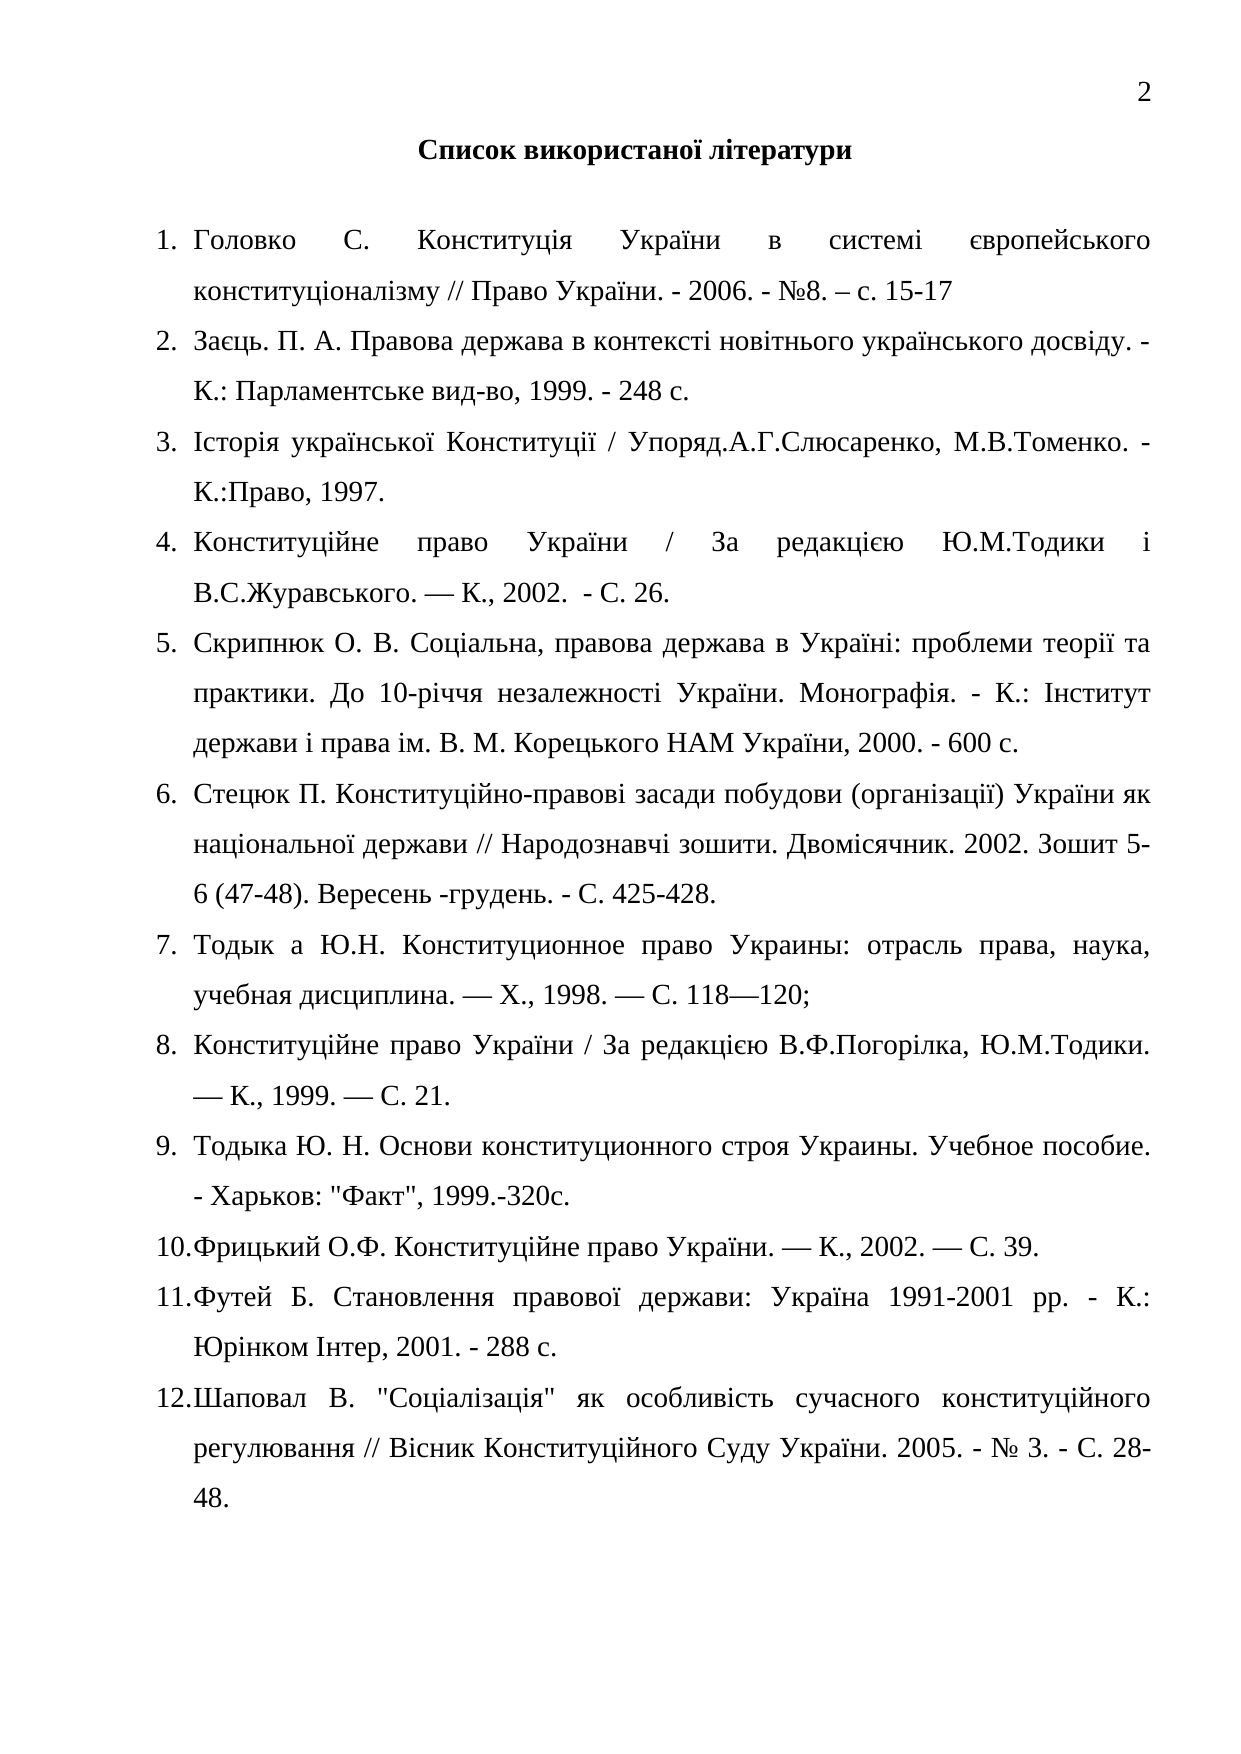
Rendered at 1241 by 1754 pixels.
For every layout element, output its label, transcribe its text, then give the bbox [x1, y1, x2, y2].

list Заєць. П. А. Правова держава в контексті новітнього українського досвіду. - К.: Парламентське вид-во, 1999. - 248 с. [156, 323, 1152, 407]
list Шаповал В. "Соціалізація" як особливість сучасного конституційного регулювання // Вісник Конституційного Суду України. 2005. - № 3. - С. 28-48. [156, 1380, 1152, 1514]
list Головко С. Конституція України в системі європейського конституціоналізму // Право України. - 2006. - №8. – с. 15-17 [156, 222, 1152, 306]
list Конституційне право України / За редакцією Ю.М.Тодики і В.С.Журавського. — К., 2002. - С. 26. [156, 524, 1152, 608]
list Футей Б. Становлення правової держави: Україна 1991-2001 рр. - К.: Юрінком Інтер, 2001. - 288 с. [156, 1279, 1152, 1363]
list Тодык а Ю.Н. Конституционное право Украины: отрасль права, наука, учебная дисциплина. — X., 1998. — С. 118—120; [156, 927, 1152, 1011]
list Тодыка Ю. Н. Основи конституционного строя Украины. Учебное пособие. - Харьков: "Факт", 1999.-320с. [156, 1128, 1152, 1212]
list Конституційне право України / За редакцією В.Ф.Погорілка, Ю.М.Тодики. — К., 1999. — С. 21. [156, 1027, 1152, 1111]
list Фрицький О.Ф. Конституційне право України. — К., 2002. — С. 39. [156, 1229, 1152, 1262]
subtitle Список використаної літератури [118, 132, 1152, 166]
list Історія української Конституції / Упоряд.А.Г.Слюсаренко, М.В.Томенко. - К.:Право, 1997. [156, 424, 1152, 508]
list Стецюк П. Конституційно-правові засади побудови (організації) України як національної держави // Народознавчі зошити. Двомісячник. 2002. Зошит 5-6 (47-48). Вересень -грудень. - С. 425-428. [156, 776, 1152, 910]
list Скрипнюк О. В. Соціальна, правова держава в Україні: проблеми теорії та практики. До 10-річчя незалежності України. Монографія. - К.: Інститут держави і права ім. В. М. Корецького НАМ України, 2000. - 600 с. [156, 625, 1152, 759]
